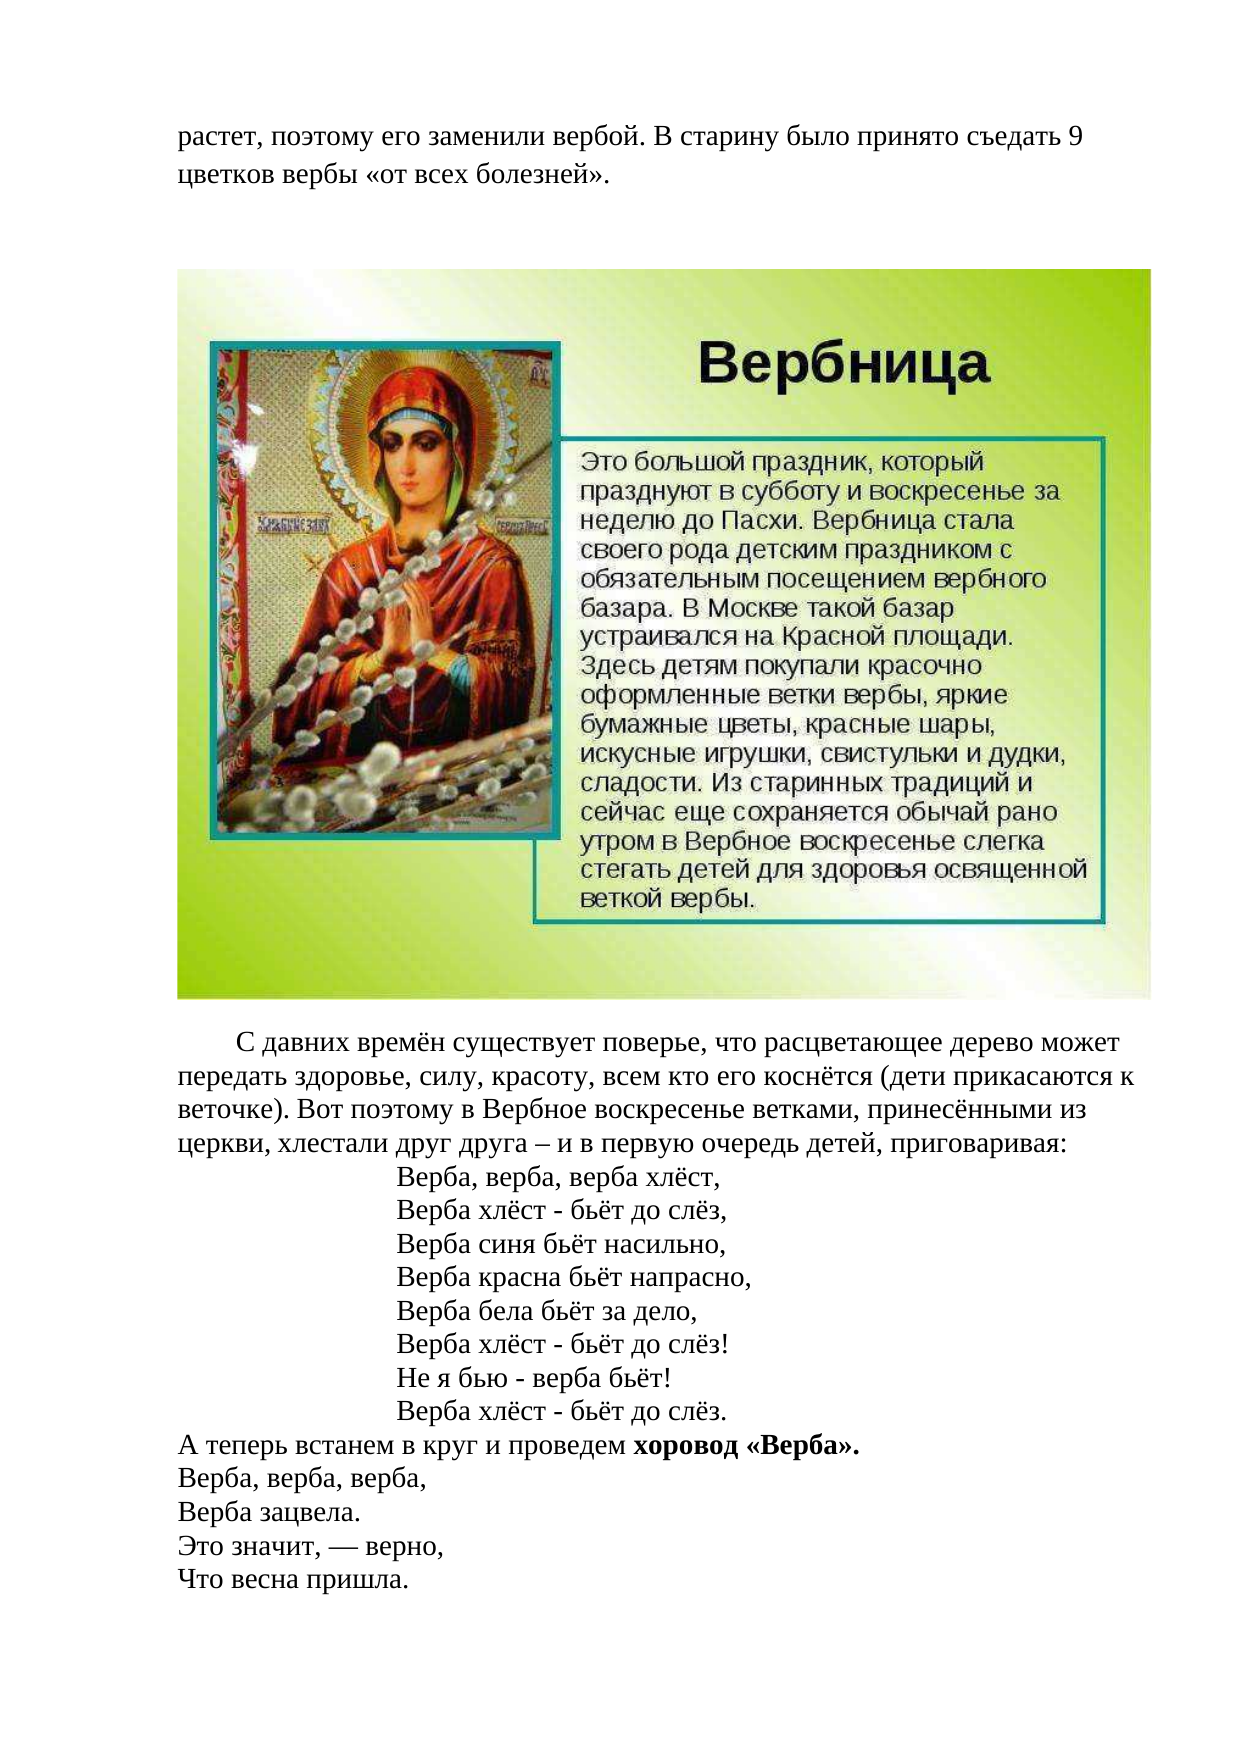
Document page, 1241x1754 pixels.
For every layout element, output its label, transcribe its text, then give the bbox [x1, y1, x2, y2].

text Не я бью - верба бьёт! [177, 1360, 1152, 1393]
text Это значит, — верно, [177, 1528, 1152, 1561]
text Верба красна бьёт напрасно, [177, 1259, 1152, 1293]
text Верба хлёст - бьёт до слёз, [177, 1192, 1152, 1226]
text С давних времён существует поверье, что расцветающее дерево может передать здоровье, силу, красоту, всем кто его коснётся (дети прикасаются к веточке). Вот поэтому в Вербное воскресенье ветками, принесёнными из церкви, хлестали друг друга – и в первую очередь детей, приговаривая: [177, 1024, 1152, 1159]
text Верба хлёст - бьёт до слёз! [177, 1326, 1152, 1360]
text Верба бела бьёт за дело, [177, 1293, 1152, 1326]
text Что весна пришла. [177, 1561, 1152, 1595]
text Верба синя бьёт насильно, [177, 1226, 1152, 1259]
text Верба, верба, верба, [177, 1461, 1152, 1494]
text Верба хлёст - бьёт до слёз. [177, 1393, 1152, 1427]
picture [177, 269, 1152, 1000]
text Верба зацвела. [177, 1494, 1152, 1528]
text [177, 118, 1152, 190]
text А теперь встанем в круг и проведем хоровод «Верба». [177, 1427, 1152, 1461]
text Верба, верба, верба хлёст, [177, 1159, 1152, 1192]
